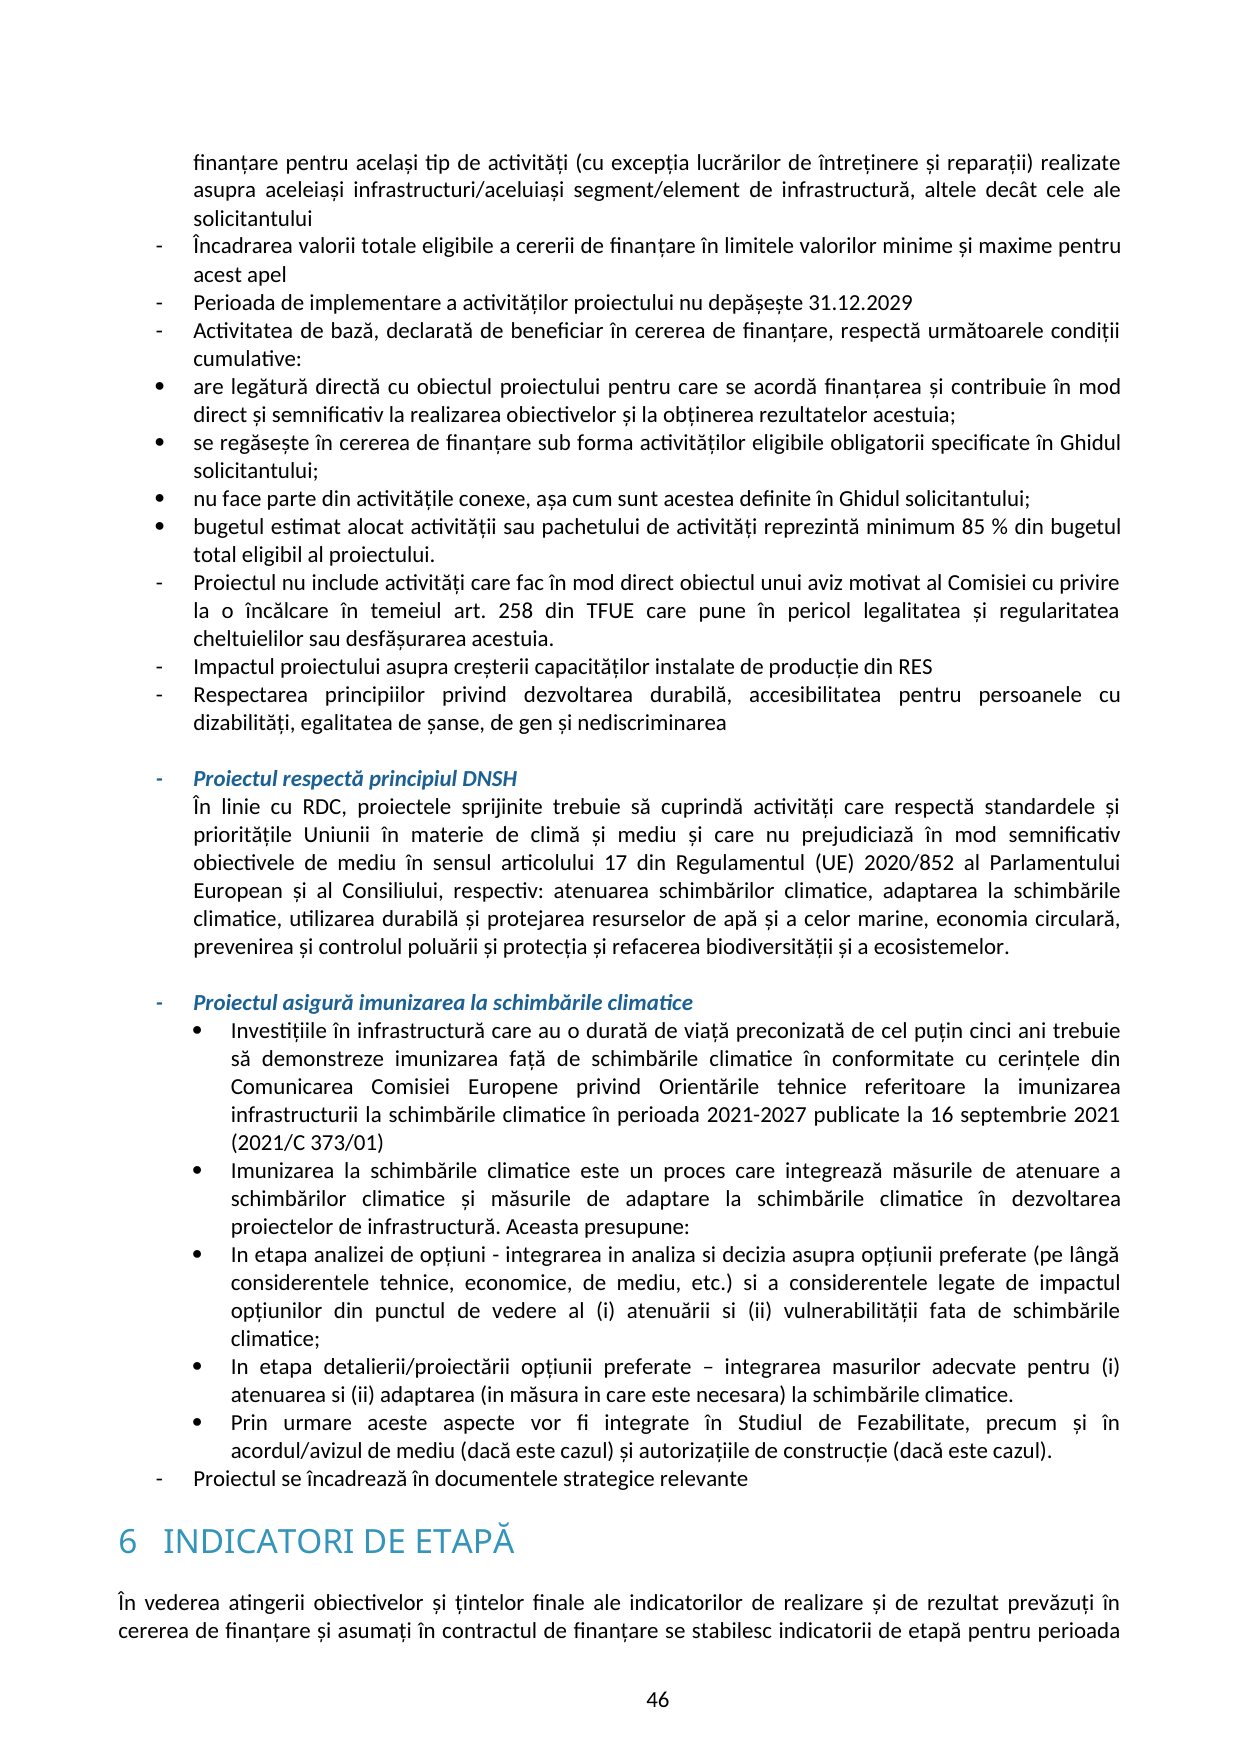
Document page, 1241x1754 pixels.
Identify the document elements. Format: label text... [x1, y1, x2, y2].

subtitle INDICATORI DE ETAPĂ [118, 1518, 1122, 1563]
list Proiectul respectă principiul DNSH [156, 764, 1122, 792]
list Prin urmare aceste aspecte vor fi integrate în Studiul de Fezabilitate, precum și în acordul/avizul de mediu (dacă este cazul) și autorizațiile de construcție (dacă este cazul). [193, 1408, 1122, 1464]
list nu face parte din activităţile conexe, aşa cum sunt acestea definite în Ghidul solicitantului; [156, 484, 1122, 512]
list Respectarea principiilor privind dezvoltarea durabilă, accesibilitatea pentru persoanele cu dizabilități, egalitatea de şanse, de gen și nediscriminarea [156, 680, 1122, 736]
list Proiectul nu include activități care fac în mod direct obiectul unui aviz motivat al Comisiei cu privire la o încălcare în temeiul art. 258 din TFUE care pune în pericol legalitatea și regularitatea cheltuielilor sau desfășurarea acestuia. [156, 568, 1122, 652]
list se regăseşte în cererea de finanţare sub forma activităţilor eligibile obligatorii specificate în Ghidul solicitantului; [156, 428, 1122, 484]
list Încadrarea valorii totale eligibile a cererii de finanţare în limitele valorilor minime și maxime pentru acest apel [156, 232, 1122, 288]
list Impactul proiectului asupra creșterii capacităților instalate de producție din RES [156, 652, 1122, 680]
list In etapa detalierii/proiectării opțiunii preferate – integrarea masurilor adecvate pentru (i) atenuarea si (ii) adaptarea (in măsura in care este necesara) la schimbările climatice. [193, 1352, 1122, 1408]
list Investițiile în infrastructură care au o durată de viață preconizată de cel puțin cinci ani trebuie să demonstreze imunizarea față de schimbările climatice în conformitate cu cerințele din Comunicarea Comisiei Europene privind Orientările tehnice referitoare la imunizarea infrastructurii la schimbările climatice în perioada 2021-2027 publicate la 16 septembrie 2021 (2021/C 373/01) [193, 1016, 1122, 1156]
list Imunizarea la schimbările climatice este un proces care integrează măsurile de atenuare a schimbărilor climatice și măsurile de adaptare la schimbările climatice în dezvoltarea proiectelor de infrastructură. Aceasta presupune: [193, 1156, 1122, 1240]
list În linie cu RDC, proiectele sprijinite trebuie să cuprindă activități care respectă standardele și prioritățile Uniunii în materie de climă și mediu și care nu prejudiciază în mod semnificativ obiectivele de mediu în sensul articolului 17 din Regulamentul (UE) 2020/852 al Parlamentului European și al Consiliului, respectiv: atenuarea schimbărilor climatice, adaptarea la schimbările climatice, utilizarea durabilă și protejarea resurselor de apă și a celor marine, economia circulară, prevenirea și controlul poluării și protecția și refacerea biodiversității și a ecosistemelor. [193, 792, 1122, 960]
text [118, 1588, 1122, 1644]
list In etapa analizei de opțiuni - integrarea in analiza si decizia asupra opțiunii preferate (pe lângă considerentele tehnice, economice, de mediu, etc.) si a considerentele legate de impactul opțiunilor din punctul de vedere al (i) atenuării si (ii) vulnerabilității fata de schimbările climatice; [193, 1240, 1122, 1352]
list Proiectul asigură imunizarea la schimbările climatice [156, 988, 1122, 1016]
list Proiectul se încadrează în documentele strategice relevante [156, 1464, 1122, 1493]
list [156, 148, 1122, 232]
list are legătură directă cu obiectul proiectului pentru care se acordă finanţarea şi contribuie în mod direct şi semnificativ la realizarea obiectivelor şi la obţinerea rezultatelor acestuia; [156, 372, 1122, 428]
list Activitatea de bază, declarată de beneficiar în cererea de finanțare, respectă următoarele condiții cumulative: [156, 316, 1122, 372]
list Perioada de implementare a activităților proiectului nu depășește 31.12.2029 [156, 288, 1122, 316]
list bugetul estimat alocat activităţii sau pachetului de activităţi reprezintă minimum 85 % din bugetul total eligibil al proiectului. [156, 512, 1122, 568]
